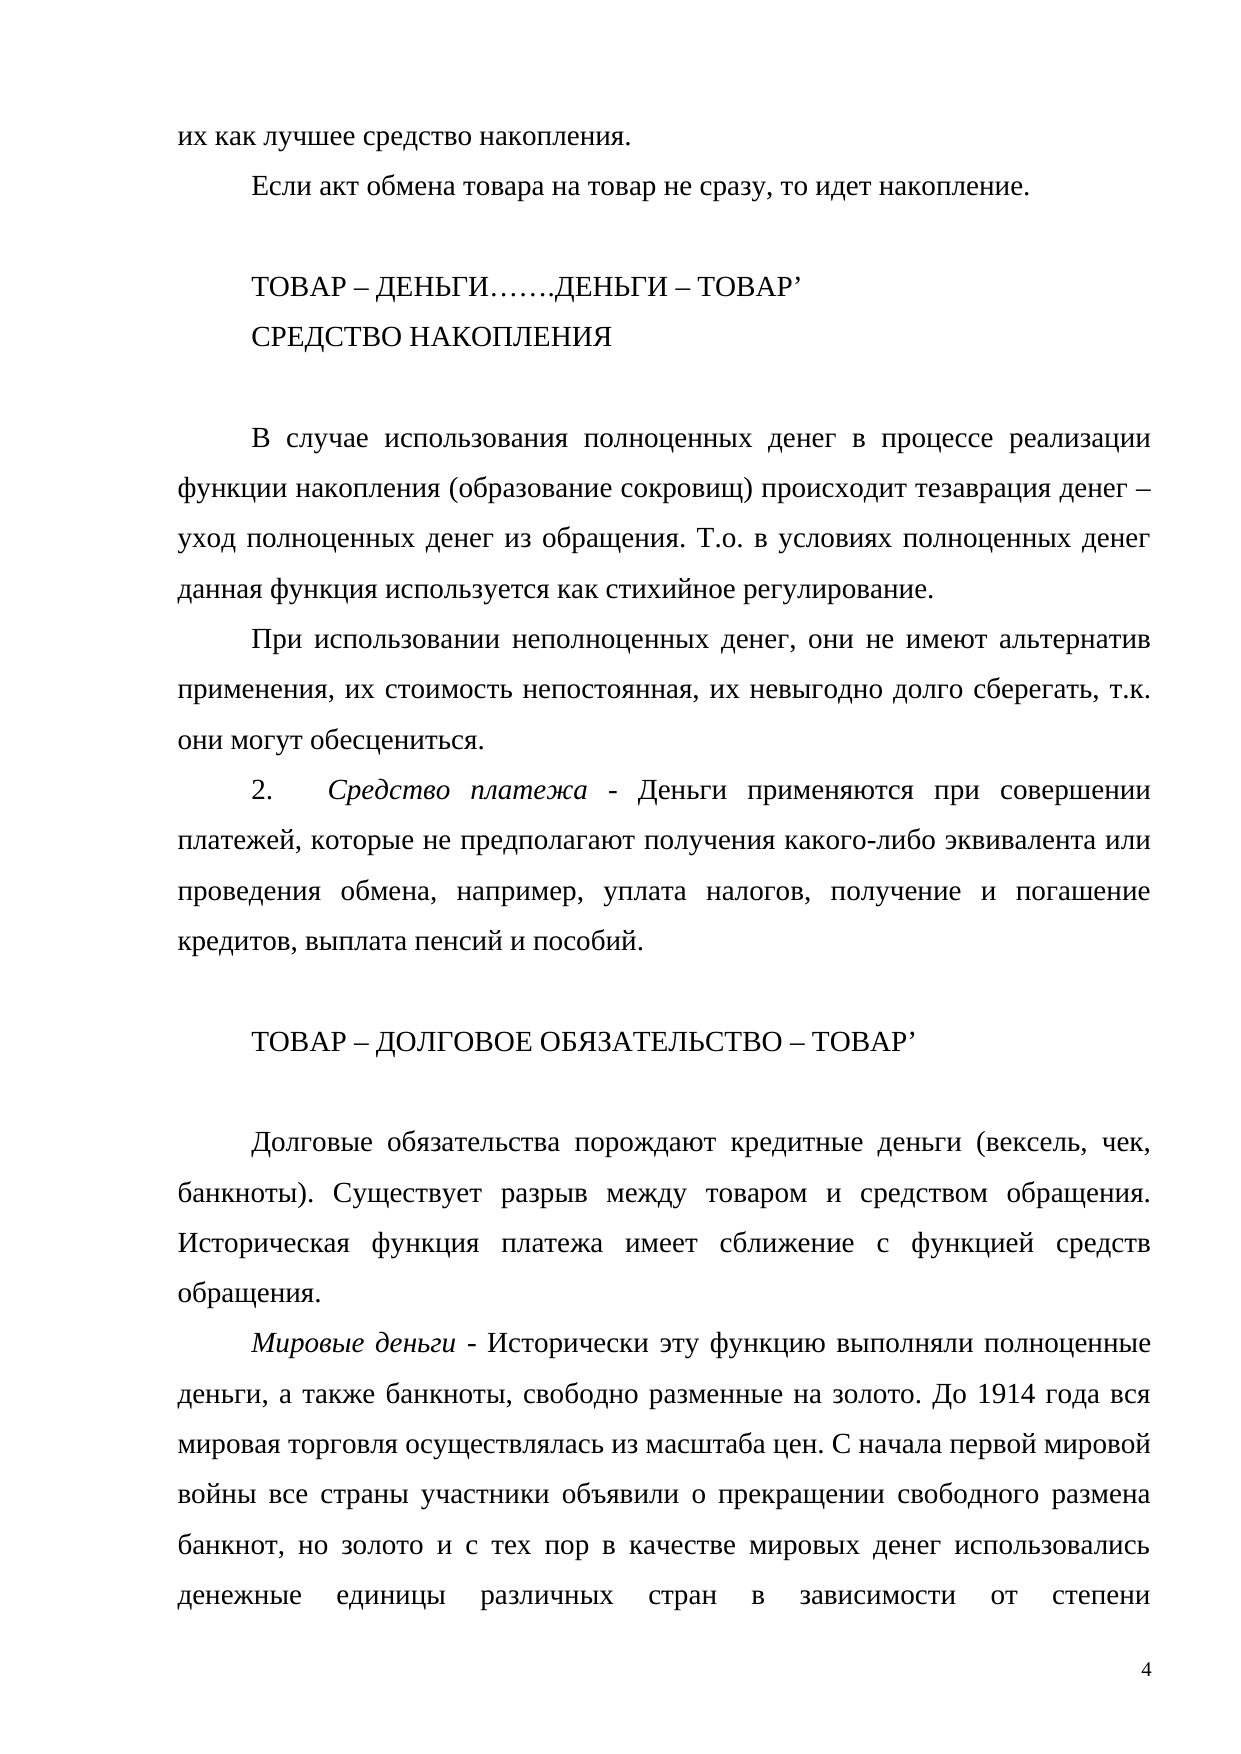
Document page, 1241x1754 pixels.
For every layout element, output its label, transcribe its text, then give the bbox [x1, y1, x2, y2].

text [177, 1326, 1152, 1611]
text Долговые обязательства порождают кредитные деньги (вексель, чек, банкноты). Существует разрыв между товаром и средством обращения. Историческая функция платежа имеет сближение с функцией средств обращения. [177, 1124, 1152, 1309]
text СРЕДСТВО НАКОПЛЕНИЯ [177, 319, 1152, 353]
text В случае использования полноценных денег в процессе реализации функции накопления (образование сокровищ) происходит тезаврация денег – уход полноценных денег из обращения. Т.о. в условиях полноценных денег данная функция используется как стихийное регулирование. [177, 420, 1152, 604]
list Средство платежа - Деньги применяются при совершении платежей, которые не предполагают получения какого-либо эквивалента или проведения обмена, например, уплата налогов, получение и погашение кредитов, выплата пенсий и пособий. [177, 772, 1152, 957]
text ТОВАР – ДОЛГОВОЕ ОБЯЗАТЕЛЬСТВО – ТОВАР’ [177, 1024, 1152, 1057]
text При использовании неполноценных денег, они не имеют альтернатив применения, их стоимость непостоянная, их невыгодно долго сберегать, т.к. они могут обесцениться. [177, 621, 1152, 755]
text Если акт обмена товара на товар не сразу, то идет накопление. [177, 168, 1152, 202]
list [177, 118, 1152, 152]
text ТОВАР – ДЕНЬГИ…….ДЕНЬГИ – ТОВАР’ [177, 269, 1152, 303]
